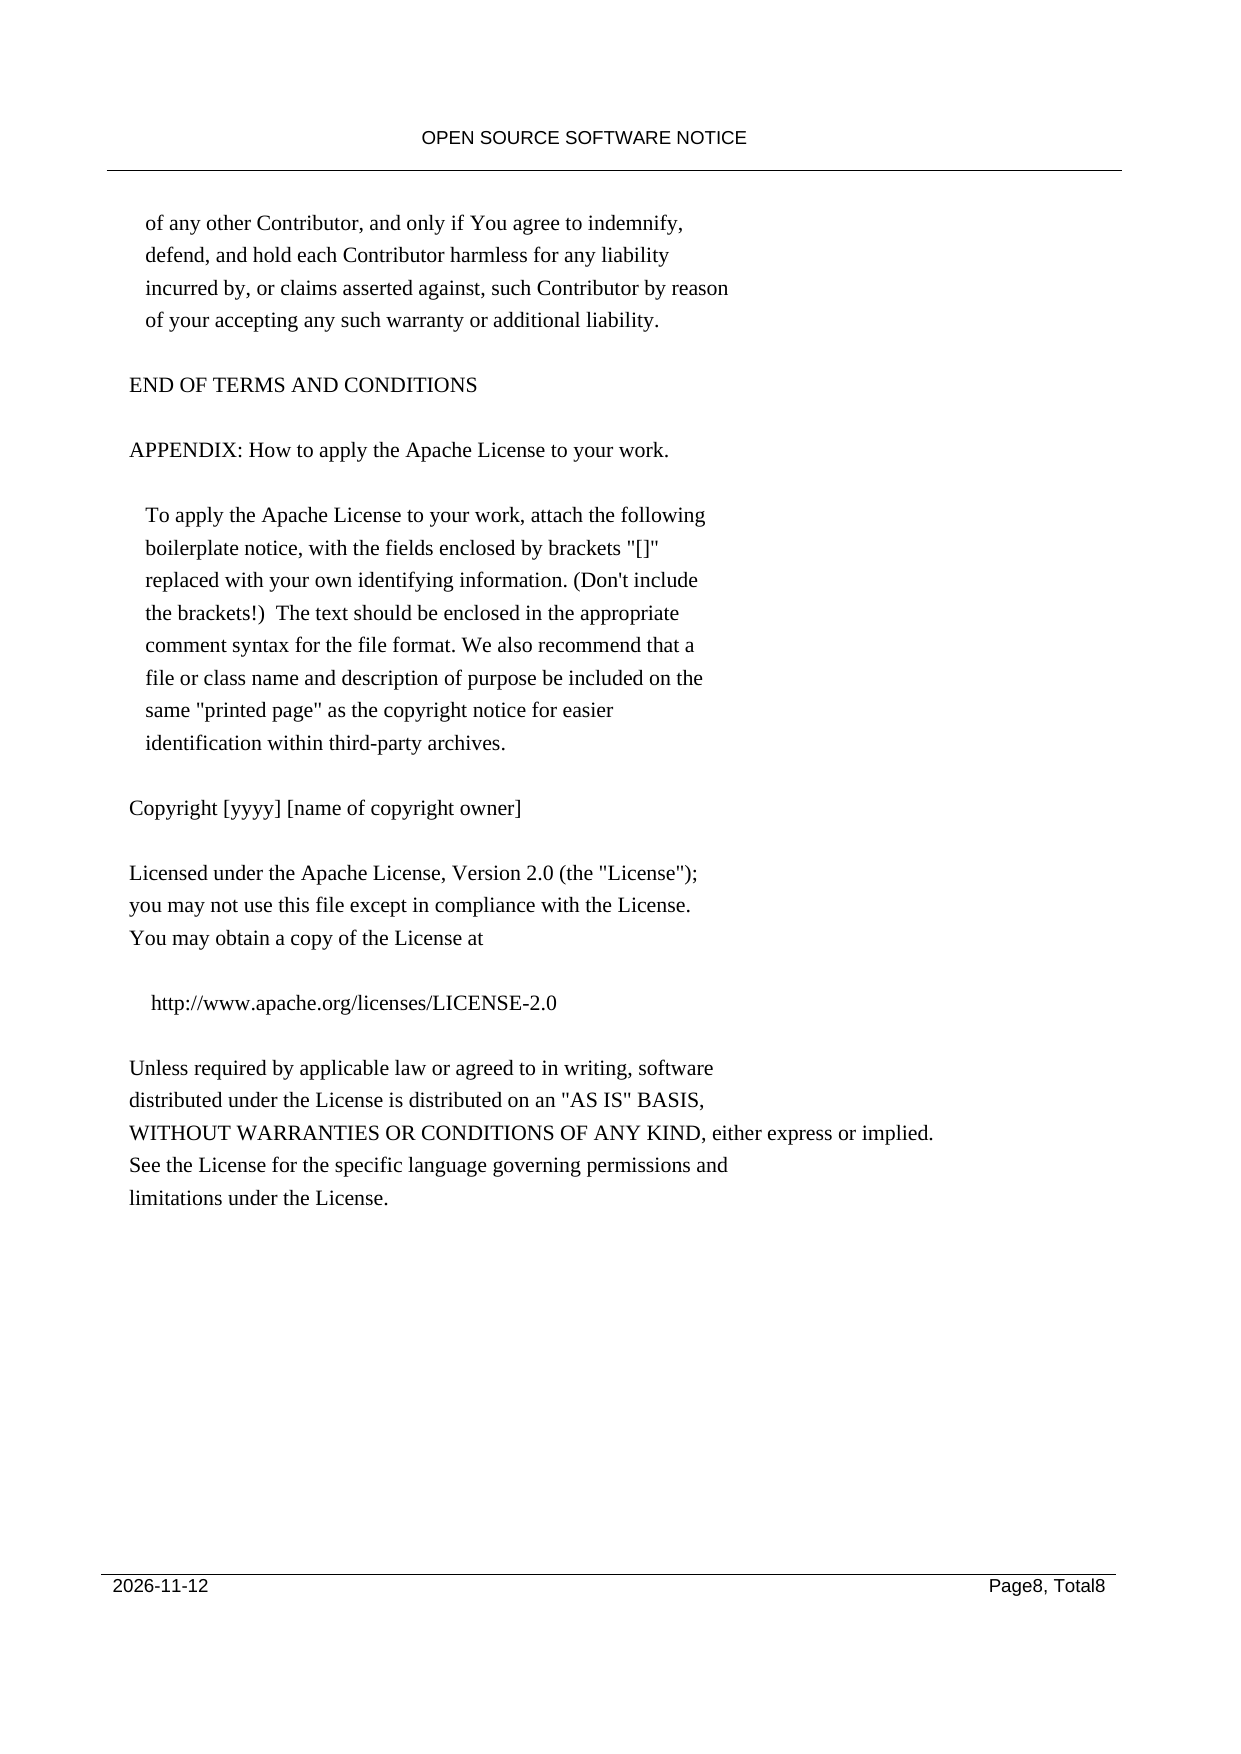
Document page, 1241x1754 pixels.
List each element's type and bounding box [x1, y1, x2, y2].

text [112, 206, 1128, 1214]
